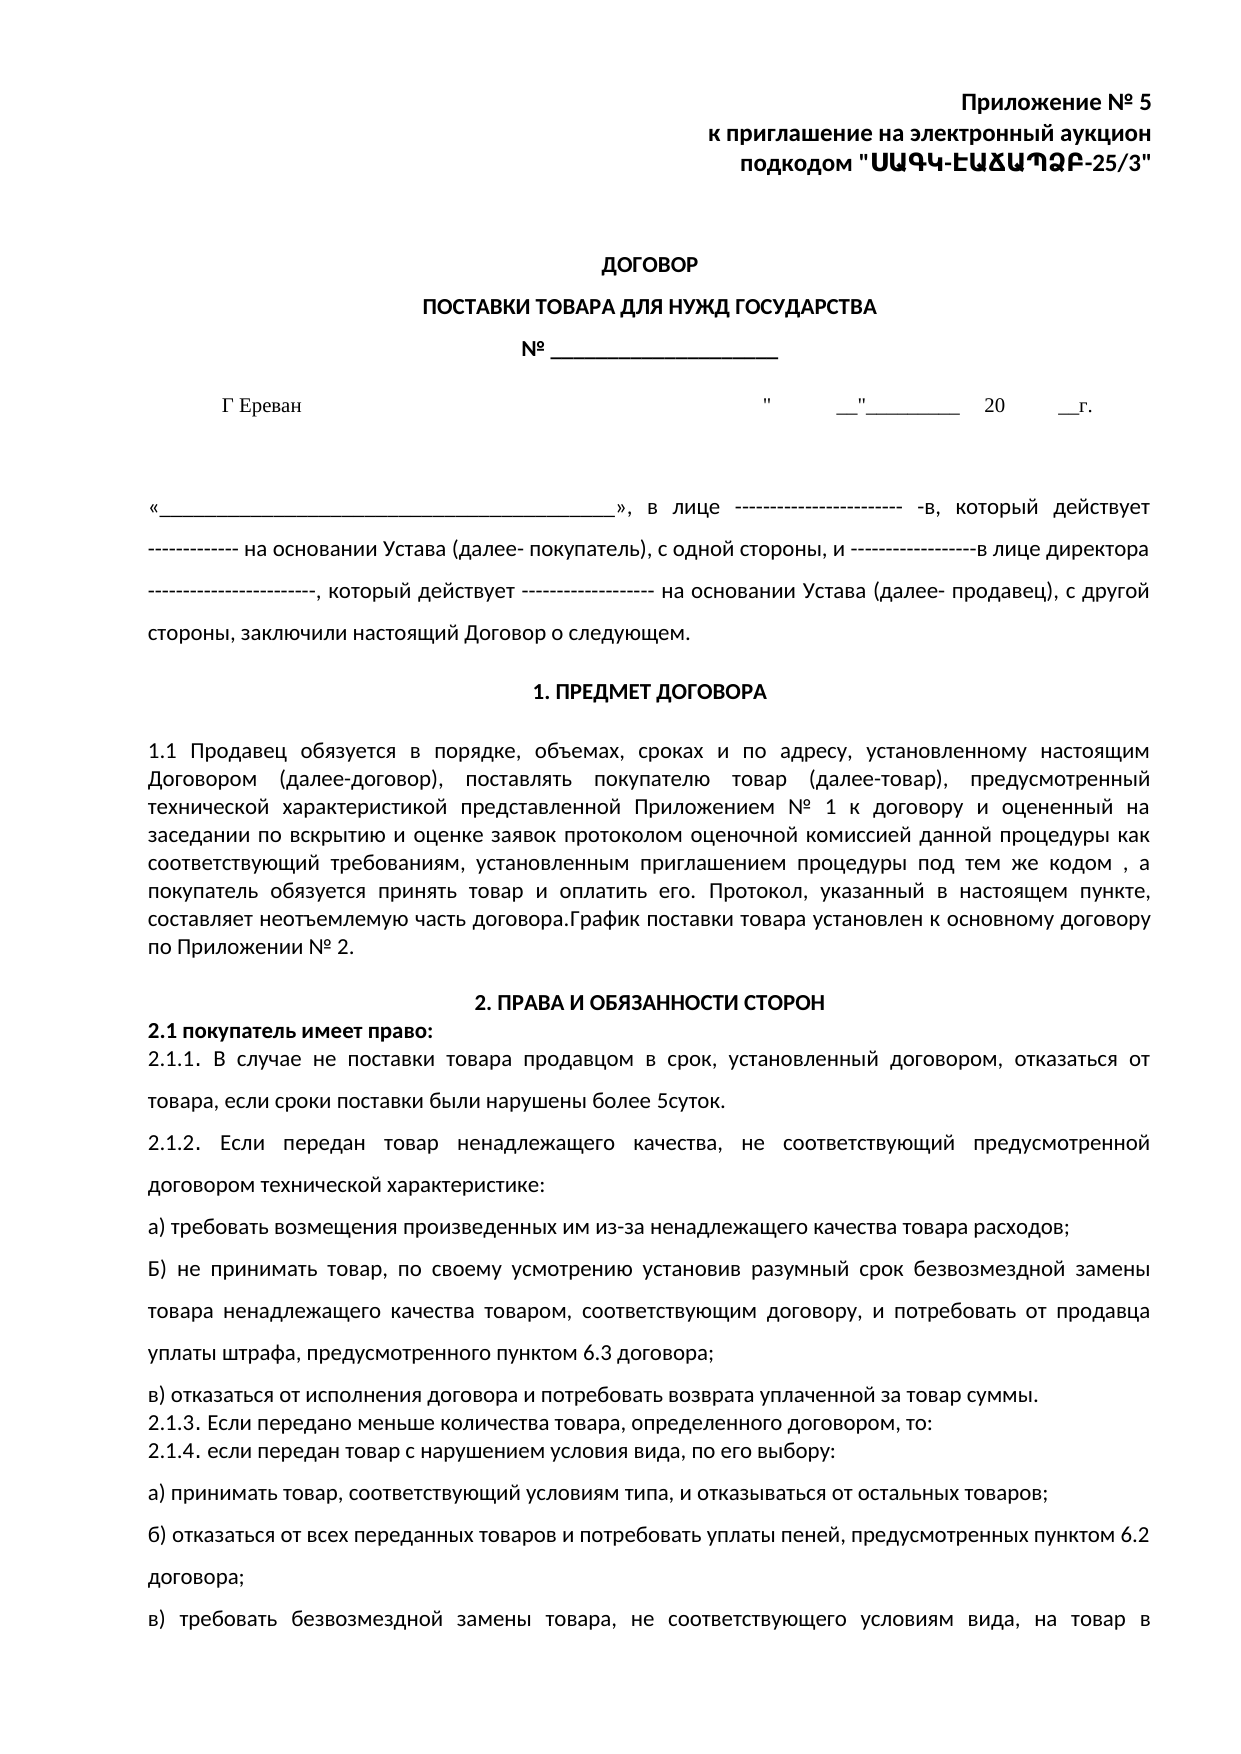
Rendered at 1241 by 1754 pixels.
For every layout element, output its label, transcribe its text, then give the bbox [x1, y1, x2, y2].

list б) отказаться от всех переданных товаров и потребовать уплаты пеней, предусмотренных пунктом 6.2 договора; [148, 1520, 1152, 1590]
text в) отказаться от исполнения договора и потребовать возврата уплаченной за товар суммы. [148, 1380, 1152, 1408]
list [148, 1604, 1152, 1632]
list а) требовать возмещения произведенных им из-за ненадлежащего качества товара расходов; [148, 1212, 1152, 1240]
text ПОСТАВКИ ТОВАРА ДЛЯ НУЖД ГОСУДАРСТВА [148, 292, 1152, 321]
text № ____________________ [148, 334, 1152, 362]
list а) принимать товар, соответствующий условиям типа, и отказываться от остальных товаров; [148, 1478, 1152, 1506]
text ДОГОВОР [148, 251, 1152, 278]
list Б) не принимать товар, по своему усмотрению установив разумный срок безвозмездной замены товара ненадлежащего качества товаром, соответствующим договору, и потребовать от продавца уплаты штрафа, предусмотренного пунктом 6.3 договора; [148, 1254, 1152, 1366]
text 1.1 Продавец обязуется в порядке, объемах, сроках и по адресу, установленному настоящим Договором (далее-договор), поставлять покупателю товар (далее-товар), предусмотренный технической характеристикой представленной Приложением № 1 к договору и оцененный на заседании по вскрытию и оценке заявок протоколом оценочной комиссией данной процедуры как соответствующий требованиям, установленным приглашением процедуры под тем же кодом , а покупатель обязуется принять товар и оплатить его. Протокол, указанный в настоящем пункте, составляет неотъемлемую часть договора.График поставки товара установлен к основному договору по Приложении № 2. [148, 736, 1152, 960]
text к приглашение на электронный аукцион [177, 117, 1152, 147]
list 2.1.2․ Если передан товар ненадлежащего качества, не соответствующий предусмотренной договором технической характеристике: [148, 1128, 1152, 1198]
table_header Г Ереван [136, 393, 620, 434]
text 1. ПРЕДМЕТ ДОГОВОРА [148, 677, 1152, 705]
text подкодом "ՍԱԳԿ-ԷԱՃԱՊՁԲ-25/3" [177, 147, 1152, 178]
text 2.1 покупатель имеет право: [148, 1016, 1152, 1044]
list 2. ПРАВА И ОБЯЗАННОСТИ СТОРОН [148, 988, 1152, 1016]
list 2.1.1․ В случае не поставки товара продавцом в срок, установленный договором, отказаться от товара, если сроки поставки были нарушены более 5суток. [148, 1044, 1152, 1114]
text «________________________________________», в лице ------------------------ -в, который действует ------------- на основании Устава (далее- покупатель), с одной стороны, и ------------------в лице директора ------------------------, который действует ------------------- на основании Устава (далее- продавец), с другой стороны, заключили настоящий Договор о следующем. [148, 492, 1152, 646]
list 2.1.4․ если передан товар с нарушением условия вида, по его выбору: [148, 1436, 1152, 1464]
table_header " __"_________ 20 __г. [620, 393, 1104, 434]
text 2.1.3․ Если передано меньше количества товара, определенного договором, то: [148, 1408, 1152, 1436]
text Приложение № 5 [148, 86, 1152, 117]
